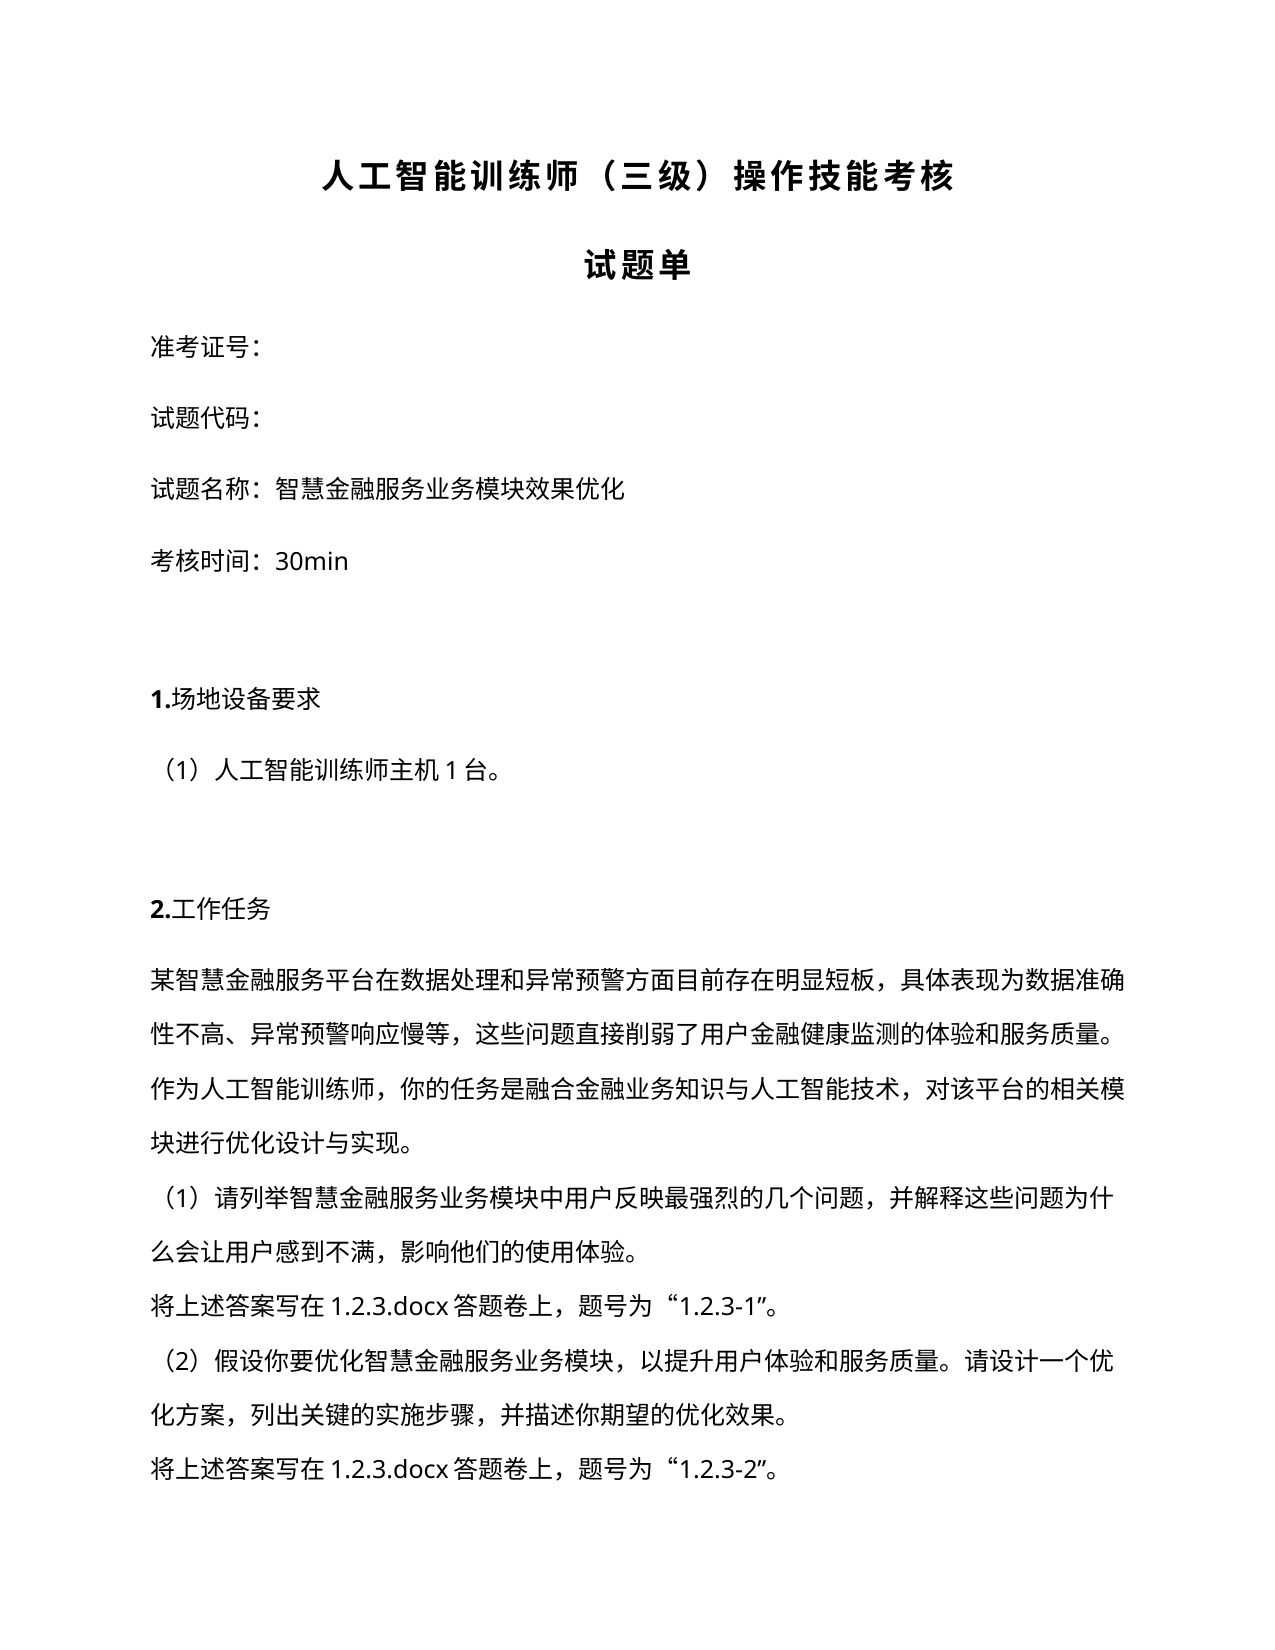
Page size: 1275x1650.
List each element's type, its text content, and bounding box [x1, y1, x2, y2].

text 准考证号： [150, 328, 1125, 364]
text 1.场地设备要求 [150, 680, 1125, 716]
text 试题单 [150, 239, 1125, 287]
text 2.工作任务 [150, 889, 1125, 926]
text 某智慧金融服务平台在数据处理和异常预警方面目前存在明显短板，具体表现为数据准确性不高、异常预警响应慢等，这些问题直接削弱了用户金融健康监测的体验和服务质量。作为人工智能训练师，你的任务是融合金融业务知识与人工智能技术，对该平台的相关模块进行优化设计与实现。 （1）请列举智慧金融服务业务模块中用户反映最强烈的几个问题，并解释这些问题为什么会让用户感到不满，影响他们的使用体验。 将上述答案写在1.2.3.docx答题卷上，题号为“1.2.3-1”。 （2）假设你要优化智慧金融服务业务模块，以提升用户体验和服务质量。请设计一个优化方案，列出关键的实施步骤，并描述你期望的优化效果。 将上述答案写在1.2.3.docx答题卷上，题号为“1.2.3-2”。 [150, 961, 1125, 1486]
text 试题代码： [150, 399, 1125, 435]
text 试题名称：智慧金融服务业务模块效果优化 [150, 470, 1125, 506]
text （1）人工智能训练师主机1台。 [150, 751, 1125, 787]
text 人工智能训练师（三级）操作技能考核 [150, 150, 1125, 198]
text 考核时间：30min [150, 541, 1125, 577]
